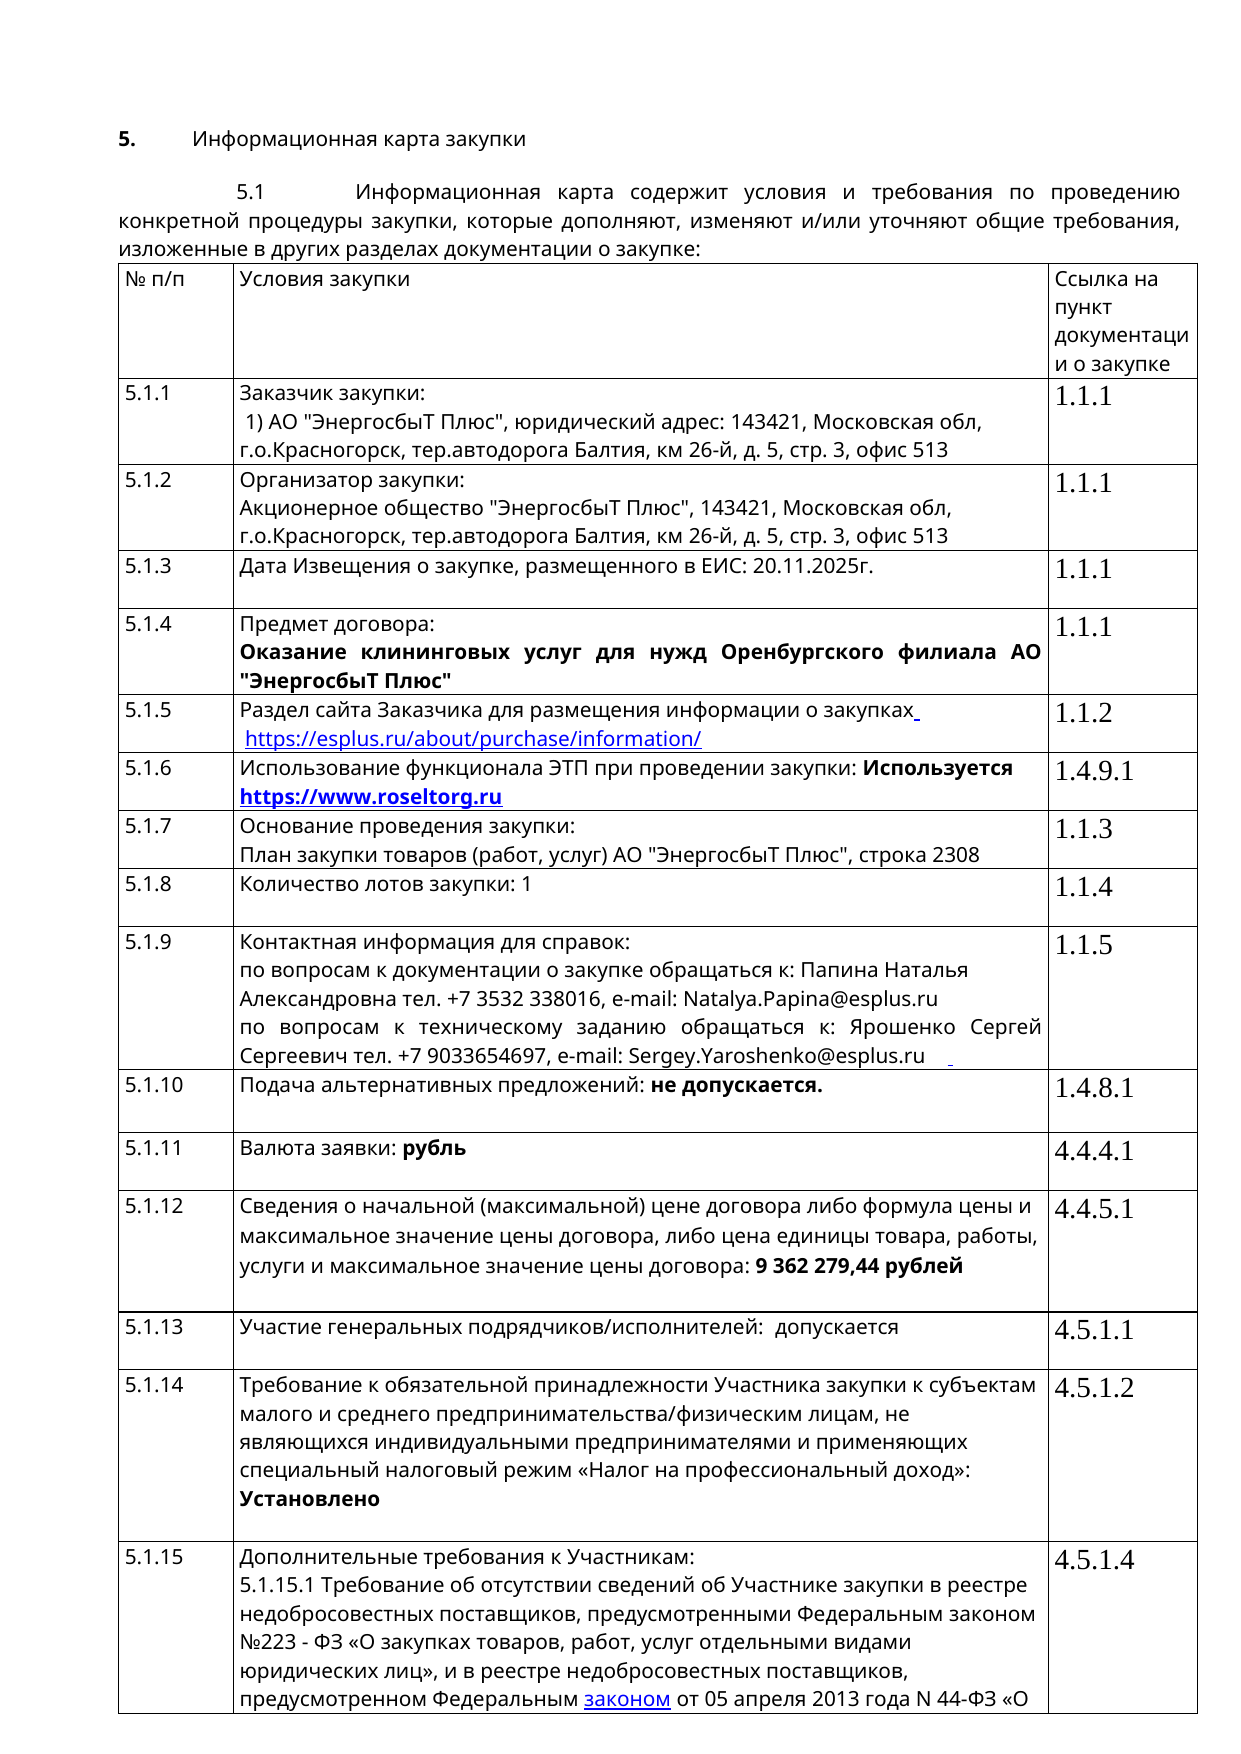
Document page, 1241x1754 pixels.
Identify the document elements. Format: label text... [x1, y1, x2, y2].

table_cell 4.5.1.1 [1049, 1313, 1197, 1369]
table_cell Заказчик закупки: 1) АО "ЭнергосбыТ Плюс", юридический адрес: 143421, Московская обл, г.о.Красногорск, тер.автодорога Балтия, км 26-й, д. 5, стр. 3, офис 513 [234, 379, 1048, 464]
table_cell 1.1.4 [1049, 869, 1197, 926]
table_cell Требование к обязательной принадлежности Участника закупки к субъектам малого и среднего предпринимательства/физическим лицам, не являющихся индивидуальными предпринимателями и применяющих специальный налоговый режим «Налог на профессиональный доход»: Установлено [234, 1370, 1048, 1541]
table_cell Организатор закупки: Акционерное общество "ЭнергосбыТ Плюс", 143421, Московская обл, г.о.Красногорск, тер.автодорога Балтия, км 26-й, д. 5, стр. 3, офис 513 [234, 465, 1048, 550]
table_cell 1.1.5 [1049, 927, 1197, 1069]
table_cell Валюта заявки: рубль [234, 1133, 1048, 1190]
table_cell [119, 1191, 233, 1311]
table_cell Основание проведения закупки: План закупки товаров (работ, услуг) АО "ЭнергосбыТ Плюс", строка 2308 [234, 811, 1048, 868]
table_cell 4.5.1.4 [1049, 1542, 1197, 1713]
table_cell 1.1.3 [1049, 811, 1197, 868]
table_cell [119, 753, 233, 810]
table_cell [119, 869, 233, 926]
text 5.1 Информационная карта содержит условия и требования по проведению конкретной процедуры закупки, которые дополняют, изменяют и/или уточняют общие требования, изложенные в других разделах документации о закупке: [118, 177, 1181, 263]
table_cell 4.4.5.1 [1049, 1191, 1197, 1311]
table_cell [119, 1313, 233, 1369]
table_header Условия закупки [234, 264, 1048, 377]
table_cell [119, 379, 233, 464]
table_cell Подача альтернативных предложений: не допускается. [234, 1070, 1048, 1132]
table_cell 4.5.1.2 [1049, 1370, 1197, 1541]
table_cell [119, 695, 233, 752]
table_cell 1.1.1 [1049, 465, 1197, 550]
table_cell [119, 609, 233, 694]
table_cell Предмет договора: Оказание клининговых услуг для нужд Оренбургского филиала АО "ЭнергосбыТ Плюс" [234, 609, 1048, 694]
table_cell 1.4.8.1 [1049, 1070, 1197, 1132]
table_cell 1.1.2 [1049, 695, 1197, 752]
table_cell Сведения о начальной (максимальной) цене договора либо формула цены и максимальное значение цены договора, либо цена единицы товара, работы, услуги и максимальное значение цены договора: 9 362 279,44 рублей [234, 1191, 1048, 1311]
table_cell 1.1.1 [1049, 379, 1197, 464]
table_cell [119, 1542, 233, 1713]
table_cell Количество лотов закупки: 1 [234, 869, 1048, 926]
table_cell [119, 927, 233, 1069]
table_cell 4.4.4.1 [1049, 1133, 1197, 1190]
table_cell Раздел сайта Заказчика для размещения информации о закупках https://esplus.ru/about/purchase/information/ [234, 695, 1048, 752]
table_cell [119, 1070, 233, 1132]
table_cell 1.1.1 [1049, 609, 1197, 694]
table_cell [234, 1542, 1048, 1713]
table_cell Участие генеральных подрядчиков/исполнителей: допускается [234, 1313, 1048, 1369]
table_cell [119, 551, 233, 608]
table_cell 1.1.1 [1049, 551, 1197, 608]
table_cell [119, 811, 233, 868]
table_cell [119, 1370, 233, 1541]
table_cell Контактная информация для справок: по вопросам к документации о закупке обращаться к: Папина Наталья Александровна тел. +7 3532 338016, e-mail: Natalya.Papina@esplus.ru по вопросам к техническому заданию обращаться к: Ярошенко Сергей Сергеевич тел. +7 9033654697, e-mail: Sergey.Yaroshenko@esplus.ru [234, 927, 1048, 1069]
table_header № п/п [119, 264, 233, 377]
table_cell [119, 1133, 233, 1190]
table_cell Дата Извещения о закупке, размещенного в ЕИС: 20.11.2025г. [234, 551, 1048, 608]
table_cell Использование функционала ЭТП при проведении закупки: Используется https://www.roseltorg.ru [234, 753, 1048, 810]
table_header Ссылка на пункт документации о закупке [1049, 264, 1197, 377]
subtitle Информационная карта закупки [118, 124, 1181, 152]
table_cell [119, 465, 233, 550]
table_cell 1.4.9.1 [1049, 753, 1197, 810]
